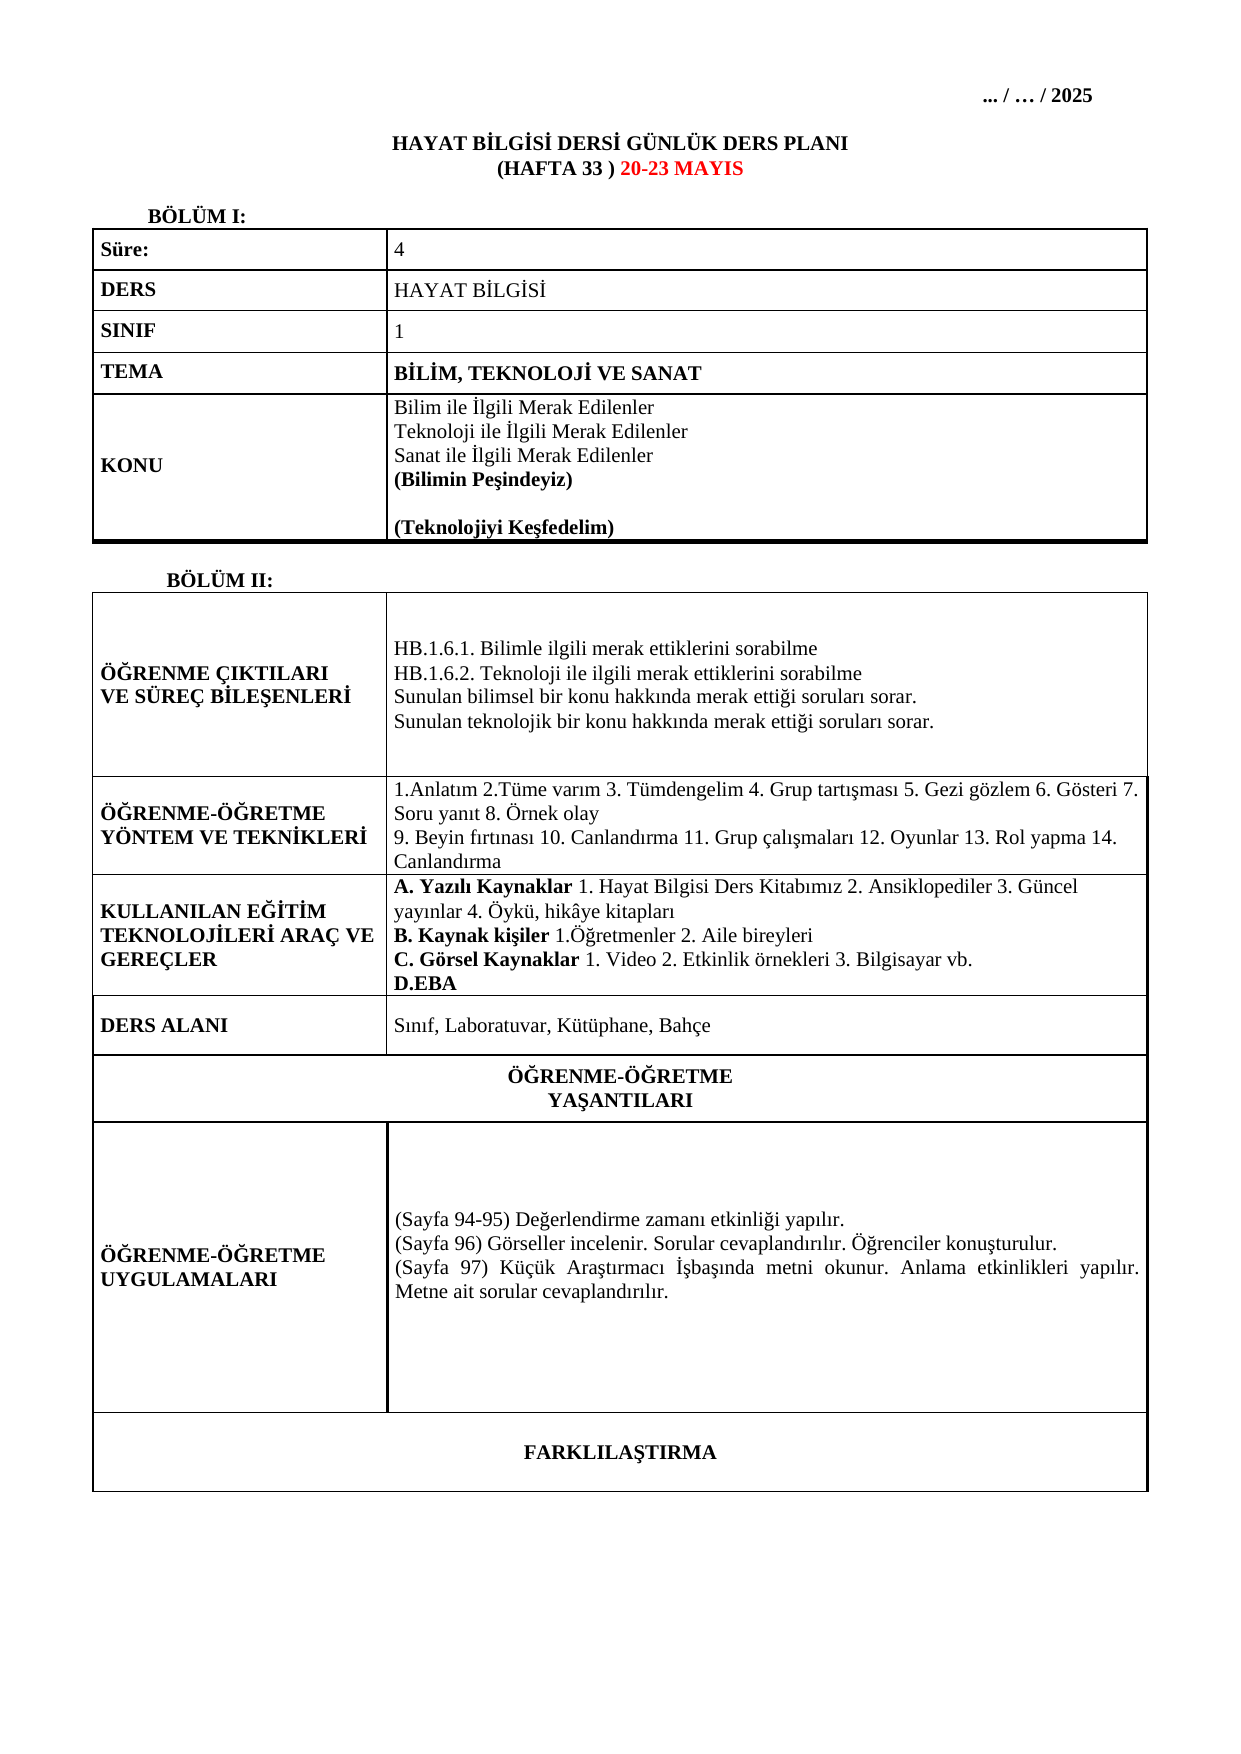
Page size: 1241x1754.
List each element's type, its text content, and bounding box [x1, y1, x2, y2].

text ... / … / 2025 [148, 83, 1093, 107]
table_cell Bilim ile İlgili Merak Edilenler Teknoloji ile İlgili Merak Edilenler Sanat ile İlgili Merak Edilenler (Bilimin Peşindeyiz) (Teknolojiyi Keşfedelim) [388, 395, 1146, 539]
table_cell A. Yazılı Kaynaklar 1. Hayat Bilgisi Ders Kitabımız 2. Ansiklopediler 3. Güncel yayınlar 4. Öykü, hikâye kitapları B. Kaynak kişiler 1.Öğretmenler 2. Aile bireyleri C. Görsel Kaynaklar 1. Video 2. Etkinlik örnekleri 3. Bilgisayar vb. D.EBA [387, 875, 1146, 995]
table_cell (Sayfa 94-95) Değerlendirme zamanı etkinliği yapılır. (Sayfa 96) Görseller incelenir. Sorular cevaplandırılır. Öğrenciler konuşturulur. (Sayfa 97) Küçük Araştırmacı İşbaşında metni okunur. Anlama etkinlikleri yapılır. Metne ait sorular cevaplandırılır. [389, 1123, 1146, 1412]
table_cell KULLANILAN EĞİTİM TEKNOLOJİLERİ ARAÇ VE GEREÇLER [93, 875, 386, 995]
table_cell DERS ALANI [94, 996, 386, 1054]
table_cell BİLİM, TEKNOLOJİ VE SANAT [388, 353, 1146, 393]
table_cell 1.Anlatım 2.Tüme varım 3. Tümdengelim 4. Grup tartışması 5. Gezi gözlem 6. Gösteri 7. Soru yanıt 8. Örnek olay 9. Beyin fırtınası 10. Canlandırma 11. Grup çalışmaları 12. Oyunlar 13. Rol yapma 14. Canlandırma [387, 777, 1146, 873]
table_header Süre: [94, 230, 386, 269]
table_cell ÖĞRENME-ÖĞRETME YAŞANTILARI [94, 1056, 1146, 1121]
table_header HB.1.6.1. Bilimle ilgili merak ettiklerini sorabilme HB.1.6.2. Teknoloji ile ilgili merak ettiklerini sorabilme Sunulan bilimsel bir konu hakkında merak ettiği soruları sorar. Sunulan teknolojik bir konu hakkında merak ettiği soruları sorar. [387, 593, 1147, 776]
table_cell ÖĞRENME-ÖĞRETME YÖNTEM VE TEKNİKLERİ [93, 777, 386, 873]
table_header ÖĞRENME ÇIKTILARI VE SÜREÇ BİLEŞENLERİ [93, 593, 386, 776]
table_cell KONU [94, 395, 386, 539]
table_cell SINIF [94, 311, 386, 352]
text (HAFTA 33 ) 20-23 MAYIS [148, 155, 1093, 179]
table_cell DERS [94, 271, 386, 310]
table_cell Sınıf, Laboratuvar, Kütüphane, Bahçe [387, 996, 1146, 1054]
text BÖLÜM I: [148, 203, 1093, 228]
table_cell TEMA [94, 353, 386, 393]
table_header 4 [388, 230, 1146, 269]
table_cell HAYAT BİLGİSİ [388, 271, 1146, 310]
text HAYAT BİLGİSİ DERSİ GÜNLÜK DERS PLANI [148, 131, 1093, 155]
table_cell ÖĞRENME-ÖĞRETME UYGULAMALARI [94, 1123, 386, 1412]
table_cell FARKLILAŞTIRMA [94, 1413, 1146, 1491]
text BÖLÜM II: [148, 568, 1093, 592]
table_cell 1 [388, 311, 1146, 352]
